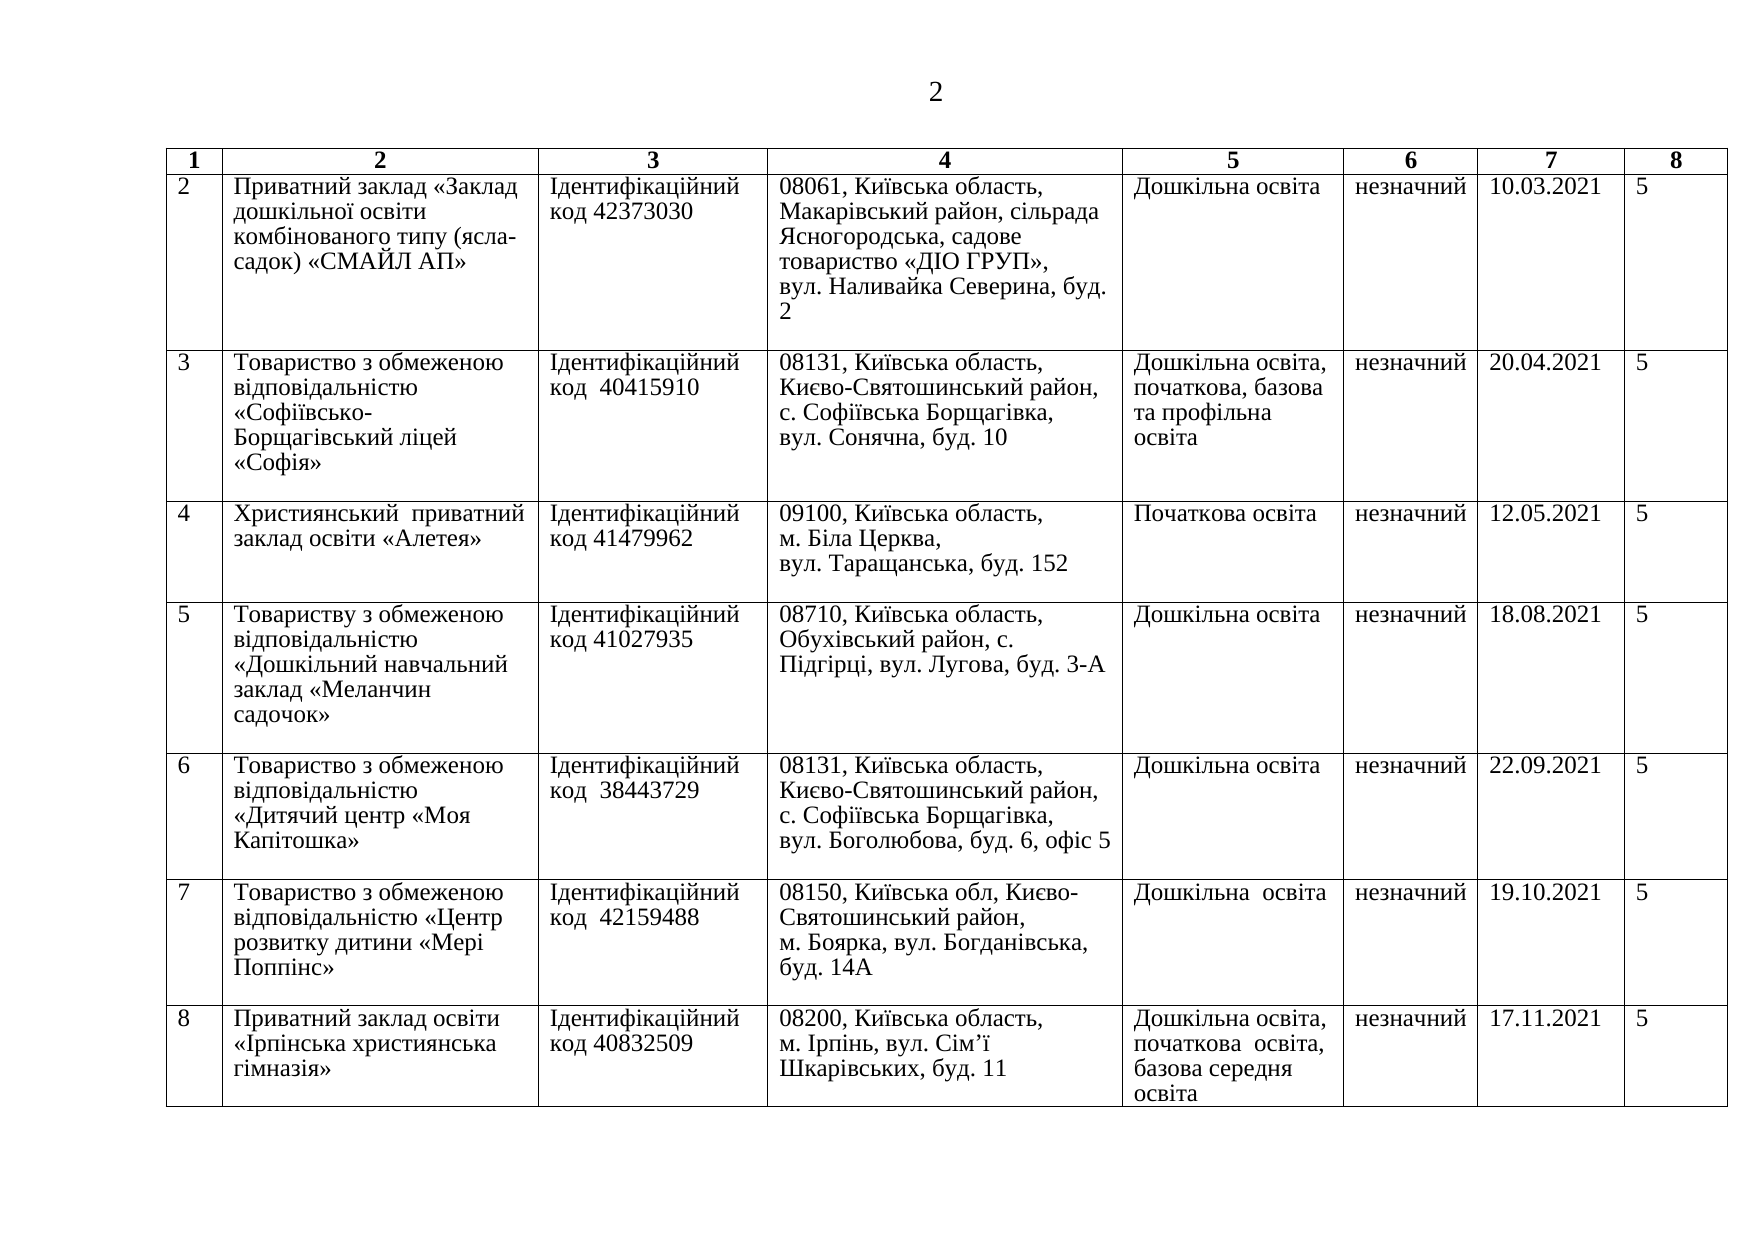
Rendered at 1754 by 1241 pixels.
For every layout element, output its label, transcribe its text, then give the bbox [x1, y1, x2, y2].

table_cell Приватний заклад «Заклад дошкільної освіти комбінованого типу (ясла-садок) «СМАЙЛ АП» [223, 175, 538, 350]
table_cell Ідентифікаційний код 41027935 [539, 603, 767, 753]
table_cell 18.08.2021 [1478, 603, 1624, 753]
table_cell 22.09.2021 [1478, 754, 1624, 879]
table_cell Ідентифікаційний код 40415910 [539, 351, 767, 501]
table_cell 4 [768, 149, 1122, 174]
table_cell Товариство з обмеженою відповідальністю «Дитячий центр «Моя Капітошка» [223, 754, 538, 879]
table_cell 10.03.2021 [1478, 175, 1624, 350]
table_cell 5 [1123, 149, 1343, 174]
table_cell Дошкільна освіта, початкова, базова та профільна освіта [1123, 351, 1343, 501]
table_cell незначний [1344, 502, 1477, 602]
table_cell 09100, Київська область, м. Біла Церква, вул. Таращанська, буд. 152 [768, 502, 1122, 602]
table_cell Товариство з обмеженою відповідальністю «Софіївсько-Борщагівський ліцей «Софія» [223, 351, 538, 501]
table_cell 7 [1478, 149, 1624, 174]
table_cell Християнський приватний заклад освіти «Алетея» [223, 502, 538, 602]
table_cell 5 [1625, 351, 1727, 501]
table_cell Дошкільна освіта [1123, 603, 1343, 753]
table_cell 5 [1625, 502, 1727, 602]
table_cell незначний [1344, 351, 1477, 501]
table_cell 3 [539, 149, 767, 174]
table_cell 5 [1625, 754, 1727, 879]
table_cell 08061, Київська область, Макарівський район, сільрада Ясногородська, садове товариство «ДІО ГРУП», вул. Наливайка Северина, буд. 2 [768, 175, 1122, 350]
table_cell 19.10.2021 [1478, 880, 1624, 1005]
table_cell 08131, Київська область, Києво-Святошинський район, с. Софіївська Борщагівка, вул. Сонячна, буд. 10 [768, 351, 1122, 501]
table_cell Ідентифікаційний код 42373030 [539, 175, 767, 350]
table_cell 12.05.2021 [1478, 502, 1624, 602]
table_cell 08150, Київська обл, Києво-Святошинський район, м. Боярка, вул. Богданівська, буд. 14А [768, 880, 1122, 1005]
table_cell 20.04.2021 [1478, 351, 1624, 501]
table_cell 2 [167, 175, 222, 350]
table_cell Ідентифікаційний код 42159488 [539, 880, 767, 1005]
table_cell незначний [1344, 1006, 1477, 1106]
table_cell 08131, Київська область, Києво-Святошинський район, с. Софіївська Борщагівка, вул. Боголюбова, буд. 6, офіс 5 [768, 754, 1122, 879]
table_cell незначний [1344, 880, 1477, 1005]
table_cell Товариству з обмеженою відповідальністю «Дошкільний навчальний заклад «Меланчин садочок» [223, 603, 538, 753]
table_cell 7 [167, 880, 222, 1005]
table_cell 6 [1344, 149, 1477, 174]
table_cell 08200, Київська область, м. Ірпінь, вул. Сім’ї Шкарівських, буд. 11 [768, 1006, 1122, 1106]
table_cell незначний [1344, 175, 1477, 350]
table_cell Початкова освіта [1123, 502, 1343, 602]
table_cell 5 [1625, 1006, 1727, 1106]
table_cell незначний [1344, 603, 1477, 753]
table_cell Дошкільна освіта [1123, 880, 1343, 1005]
table_cell 5 [1625, 603, 1727, 753]
table_cell незначний [1344, 754, 1477, 879]
table_cell Дошкільна освіта [1123, 175, 1343, 350]
table_cell Товариство з обмеженою відповідальністю «Центр розвитку дитини «Мері Поппінс» [223, 880, 538, 1005]
table_cell 5 [1625, 880, 1727, 1005]
table_cell 8 [1625, 149, 1727, 174]
table_cell Ідентифікаційний код 40832509 [539, 1006, 767, 1106]
table_cell 5 [1625, 175, 1727, 350]
table_cell 5 [167, 603, 222, 753]
table_cell Ідентифікаційний код 38443729 [539, 754, 767, 879]
table_cell 6 [167, 754, 222, 879]
table_cell Дошкільна освіта [1123, 754, 1343, 879]
table_cell 8 [167, 1006, 222, 1106]
table_cell 17.11.2021 [1478, 1006, 1624, 1106]
table_cell 1 [167, 149, 222, 174]
table_cell 08710, Київська область, Обухівський район, с. Підгірці, вул. Лугова, буд. 3-А [768, 603, 1122, 753]
table_cell Ідентифікаційний код 41479962 [539, 502, 767, 602]
table_cell 4 [167, 502, 222, 602]
table_cell Дошкільна освіта, початкова освіта, базова середня освіта [1123, 1006, 1343, 1106]
table_cell 2 [223, 149, 538, 174]
table_cell 3 [167, 351, 222, 501]
table_cell Приватний заклад освіти «Ірпінська християнська гімназія» [223, 1006, 538, 1106]
